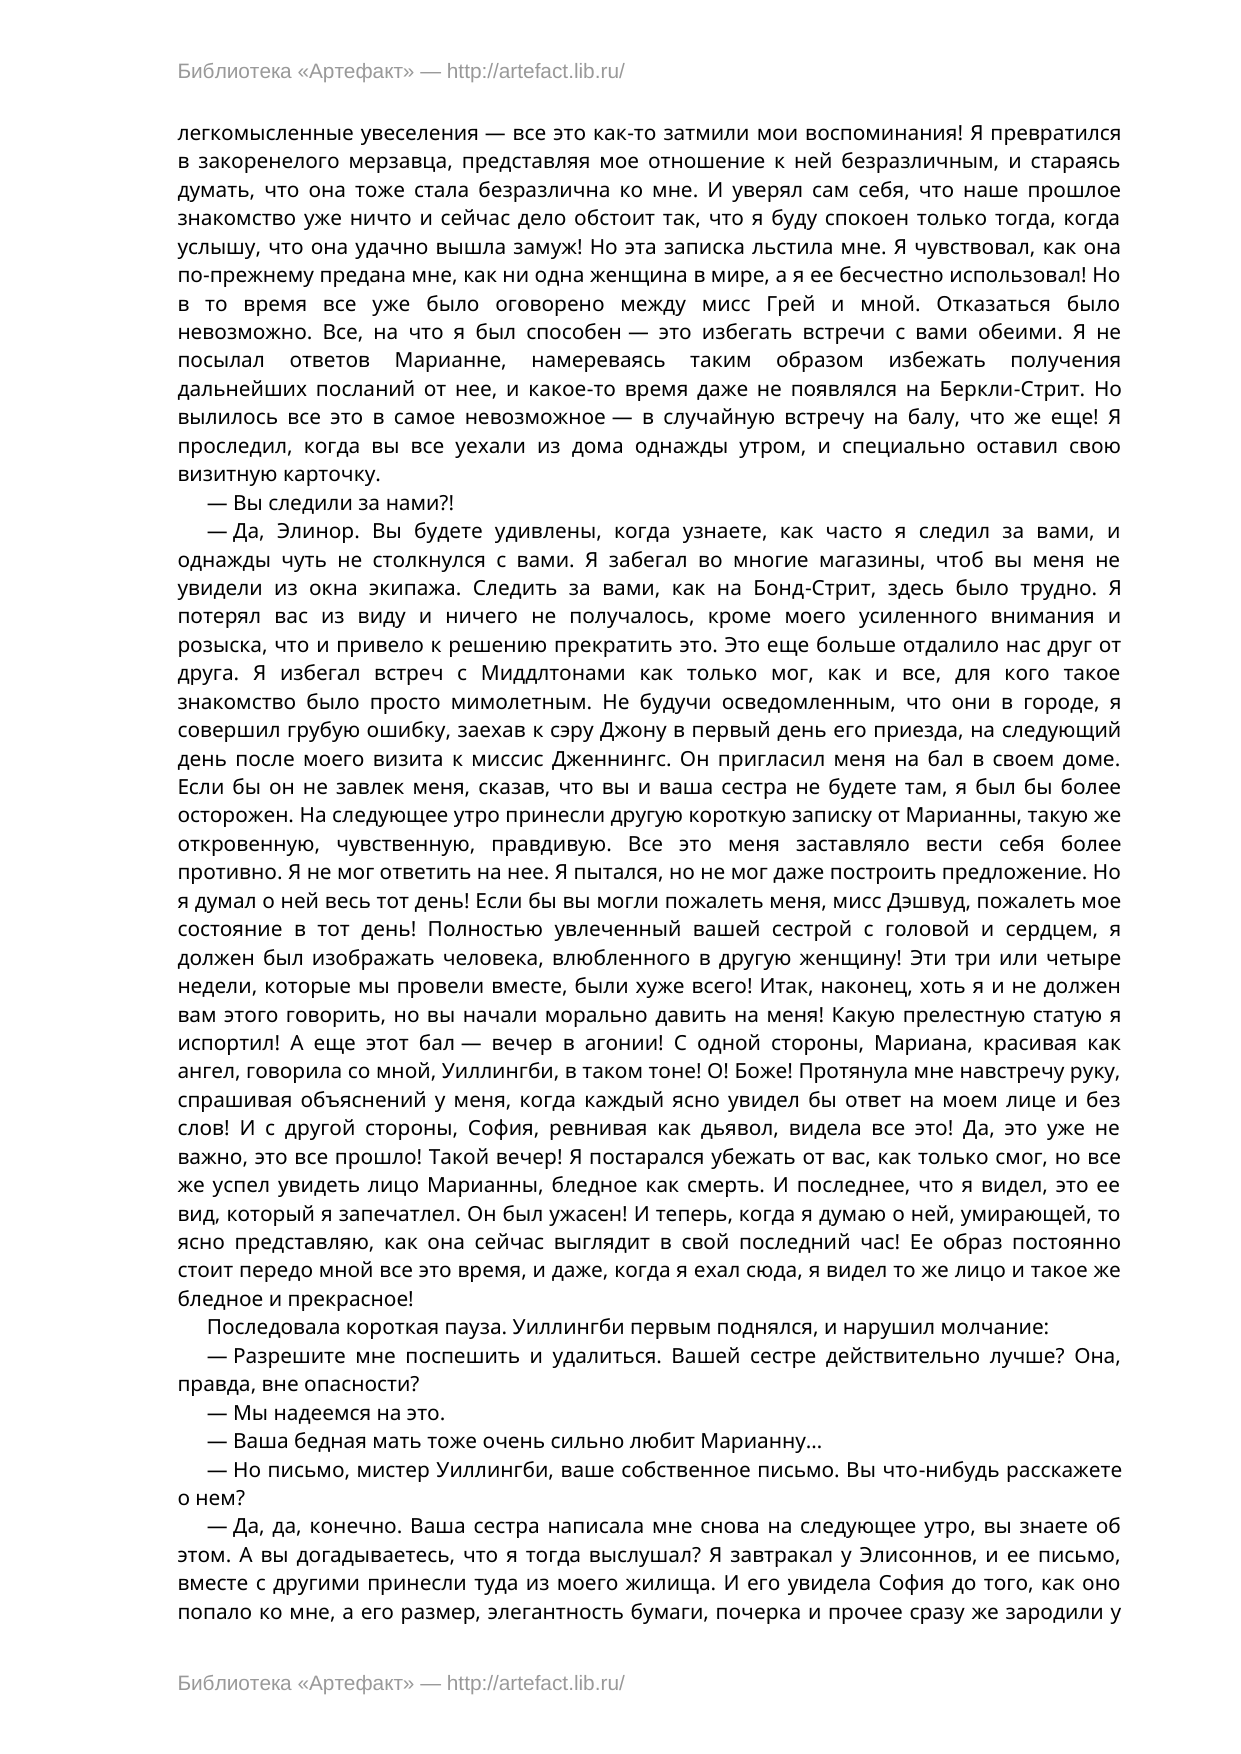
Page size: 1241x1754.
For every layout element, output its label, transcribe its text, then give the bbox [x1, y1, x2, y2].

text — Ваша бедная мать тоже очень сильно любит Марианну… [177, 1426, 1122, 1455]
text — Да, Элинор. Вы будете удивлены, когда узнаете, как часто я следил за вами, и однажды чуть не столкнулся с вами. Я забегал во многие магазины, чтоб вы меня не увидели из окна экипажа. Следить за вами, как на Бонд-Стрит, здесь было трудно. Я потерял вас из виду и ничего не получалось, кроме моего усиленного внимания и розыска, что и привело к решению прекратить это. Это еще больше отдалило нас друг от друга. Я избегал встреч с Миддлтонами как только мог, как и все, для кого такое знакомство было просто мимолетным. Не будучи осведомленным, что они в городе, я совершил грубую ошибку, заехав к сэру Джону в первый день его приезда, на следующий день после моего визита к миссис Дженнингс. Он пригласил меня на бал в своем доме. Если бы он не завлек меня, сказав, что вы и ваша сестра не будете там, я был бы более осторожен. На следующее утро принесли другую короткую записку от Марианны, такую же откровенную, чувственную, правдивую. Все это меня заставляло вести себя более противно. Я не мог ответить на нее. Я пытался, но не мог даже построить предложение. Но я думал о ней весь тот день! Если бы вы могли пожалеть меня, мисс Дэшвуд, пожалеть мое состояние в тот день! Полностью увлеченный вашей сестрой с головой и сердцем, я должен был изображать человека, влюбленного в другую женщину! Эти три или четыре недели, которые мы провели вместе, были хуже всего! Итак, наконец, хоть я и не должен вам этого говорить, но вы начали морально давить на меня! Какую прелестную статую я испортил! А еще этот бал — вечер в агонии! С одной стороны, Мариана, красивая как ангел, говорила со мной, Уиллингби, в таком тоне! О! Боже! Протянула мне навстречу руку, спрашивая объяснений у меня, когда каждый ясно увидел бы ответ на моем лице и без слов! И с другой стороны, София, ревнивая как дьявол, видела все это! Да, это уже не важно, это все прошло! Такой вечер! Я постарался убежать от вас, как только смог, но все же успел увидеть лицо Марианны, бледное как смерть. И последнее, что я видел, это ее вид, который я запечатлел. Он был ужасен! И теперь, когда я думаю о ней, умирающей, то ясно представляю, как она сейчас выглядит в свой последний час! Ее образ постоянно стоит передо мной все это время, и даже, когда я ехал сюда, я видел то же лицо и такое же бледное и прекрасное! [177, 516, 1122, 1312]
text — Вы следили за нами?! [177, 488, 1122, 516]
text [177, 118, 1122, 488]
text — Но письмо, мистер Уиллингби, ваше собственное письмо. Вы что-нибудь расскажете о нем? [177, 1455, 1122, 1512]
text — Разрешите мне поспешить и удалиться. Вашей сестре действительно лучше? Она, правда, вне опасности? [177, 1341, 1122, 1398]
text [177, 1512, 1122, 1625]
text — Мы надеемся на это. [177, 1398, 1122, 1426]
text Последовала короткая пауза. Уиллингби первым поднялся, и нарушил молчание: [177, 1312, 1122, 1341]
